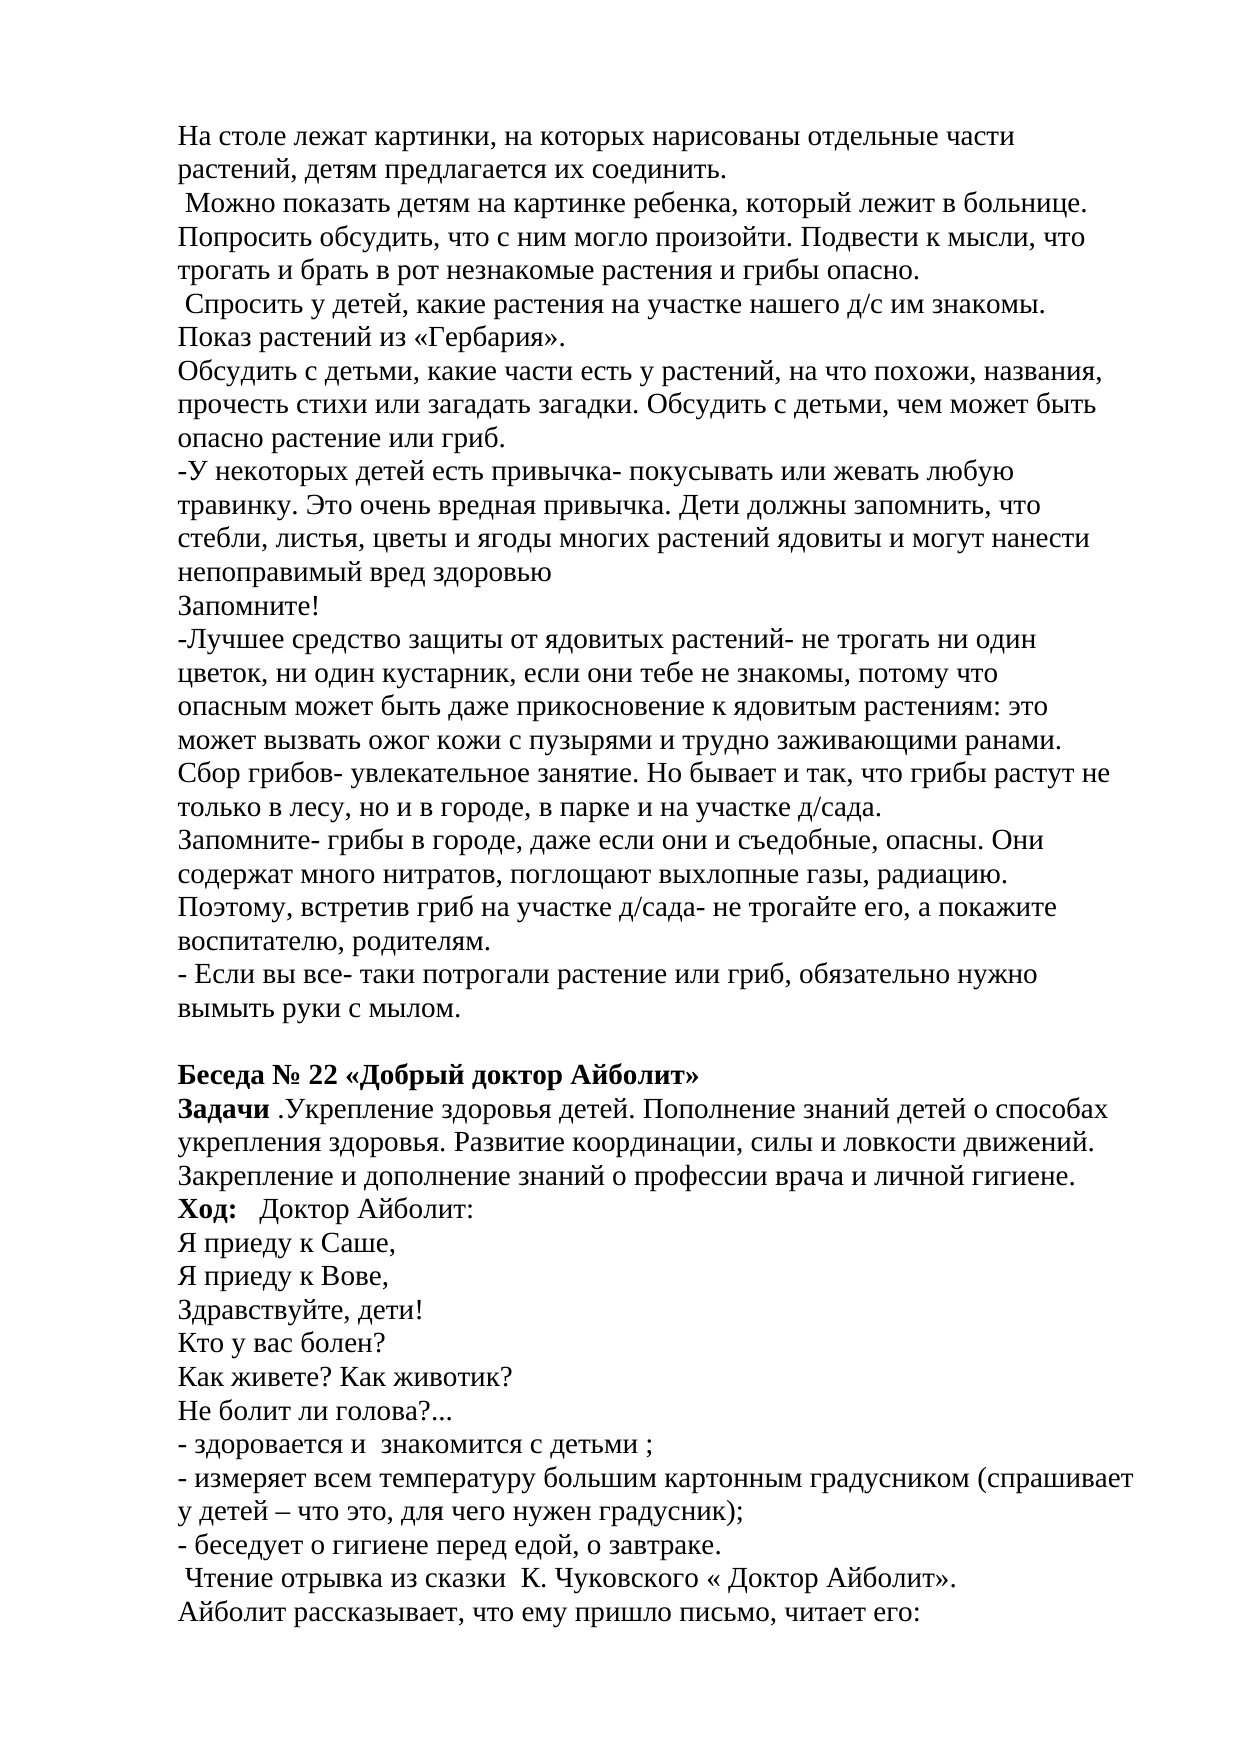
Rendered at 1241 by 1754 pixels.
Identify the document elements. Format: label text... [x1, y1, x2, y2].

text Можно показать детям на картинке ребенка, который лежит в больнице. Попросить обсудить, что с ним могло произойти. Подвести к мысли, что трогать и брать в рот незнакомые растения и грибы опасно. [177, 185, 1114, 286]
text Сбор грибов- увлекательное занятие. Но бывает и так, что грибы растут не только в лесу, но и в городе, в парке и на участке д/сада. [177, 755, 1114, 822]
text Айболит рассказывает, что ему пришло письмо, читает его: [177, 1594, 1152, 1627]
text Запомните! [177, 588, 1114, 621]
text Здравствуйте, дети! [177, 1292, 1152, 1326]
text - измеряет всем температуру большим картонным градусником (спрашивает у детей – что это, для чего нужен градусник); [177, 1460, 1152, 1527]
text -У некоторых детей есть привычка- покусывать или жевать любую травинку. Это очень вредная привычка. Дети должны запомнить, что стебли, листья, цветы и ягоды многих растений ядовиты и могут нанести непоправимый вред здоровью [177, 453, 1114, 588]
text Не болит ли голова?... [177, 1393, 1152, 1426]
text Спросить у детей, какие растения на участке нашего д/с им знакомы. [177, 286, 1114, 319]
text Я приеду к Саше, [177, 1225, 1152, 1258]
text Чтение отрывка из сказки К. Чуковского « Доктор Айболит». [177, 1560, 1152, 1594]
text Беседа № 22 «Добрый доктор Айболит» [177, 1057, 1152, 1091]
text - здоровается и знакомится с детьми ; [177, 1426, 1152, 1460]
text Ход: Доктор Айболит: [177, 1191, 1152, 1225]
text Кто у вас болен? [177, 1326, 1152, 1359]
text На столе лежат картинки, на которых нарисованы отдельные части растений, детям предлагается их соединить. [177, 118, 1114, 185]
text - беседует о гигиене перед едой, о завтраке. [177, 1527, 1152, 1560]
text Я приеду к Вове, [177, 1258, 1152, 1292]
text Задачи .Укрепление здоровья детей. Пополнение знаний детей о способах укрепления здоровья. Развитие координации, силы и ловкости движений. Закрепление и дополнение знаний о профессии врача и личной гигиене. [177, 1091, 1152, 1191]
text -Лучшее средство защиты от ядовитых растений- не трогать ни один цветок, ни один кустарник, если они тебе не знакомы, потому что опасным может быть даже прикосновение к ядовитым растениям: это может вызвать ожог кожи с пузырями и трудно заживающими ранами. [177, 621, 1114, 755]
text Показ растений из «Гербария». [177, 319, 1114, 353]
text - Если вы все- таки потрогали растение или гриб, обязательно нужно вымыть руки с мылом. [177, 957, 1114, 1024]
text Запомните- грибы в городе, даже если они и съедобные, опасны. Они содержат много нитратов, поглощают выхлопные газы, радиацию. Поэтому, встретив гриб на участке д/сада- не трогайте его, а покажите воспитателю, родителям. [177, 822, 1114, 957]
text Обсудить с детьми, какие части есть у растений, на что похожи, названия, прочесть стихи или загадать загадки. Обсудить с детьми, чем может быть опасно растение или гриб. [177, 353, 1114, 453]
text Как живете? Как животик? [177, 1359, 1152, 1393]
